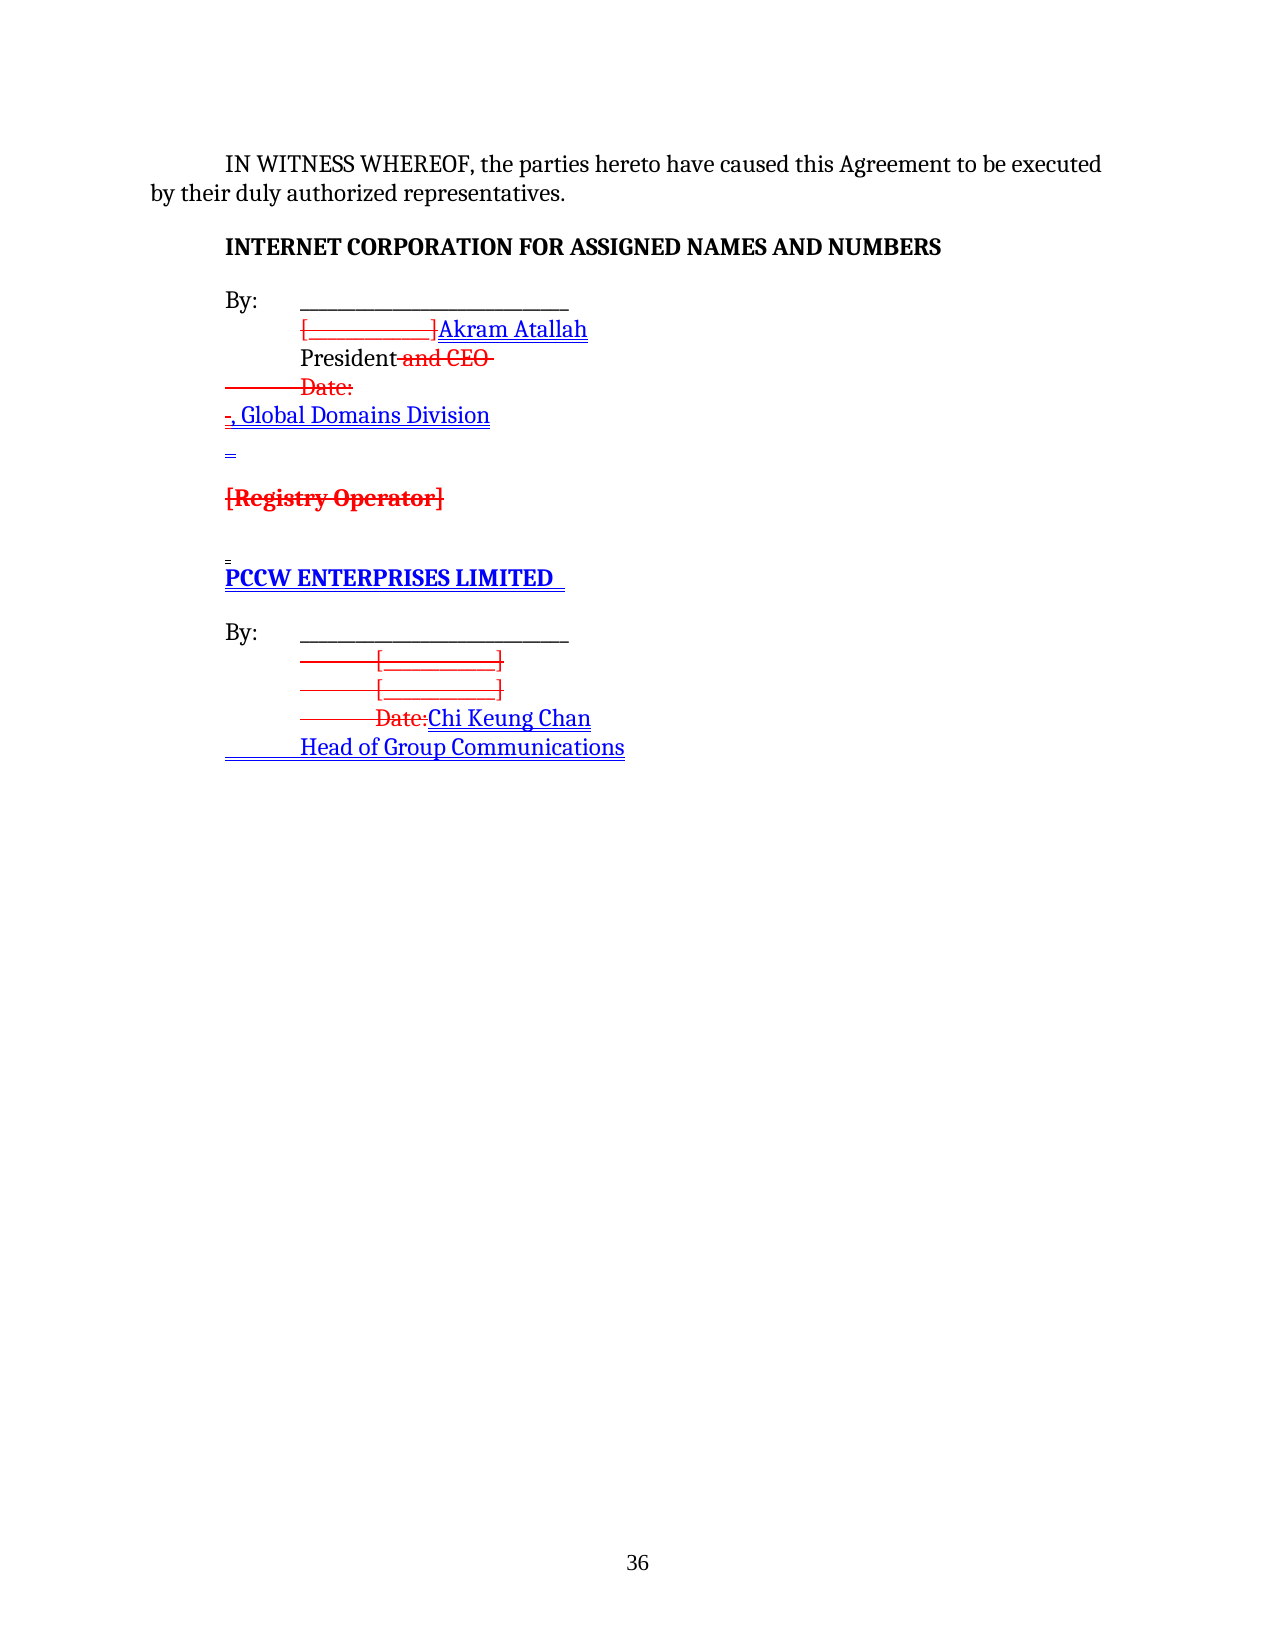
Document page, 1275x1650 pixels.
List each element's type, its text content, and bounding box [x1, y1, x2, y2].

text IN WITNESS WHEREOF, the parties hereto have caused this Agreement to be executed by their duly authorized representatives. [150, 150, 1125, 207]
text Head of Group Communications [225, 733, 1125, 788]
text By: _____________________________ [____________] [____________] Date:Chi Keung Chan [225, 618, 1125, 733]
text By: _____________________________ [_____________]Akram Atallah President and CEO Date: , Global Domains Division [225, 286, 1125, 459]
text INTERNET CORPORATION FOR ASSIGNED NAMES AND NUMBERS [150, 232, 1125, 261]
text PCCW ENTERPRISES LIMITED [150, 564, 1125, 593]
text [Registry Operator] [150, 484, 1125, 512]
